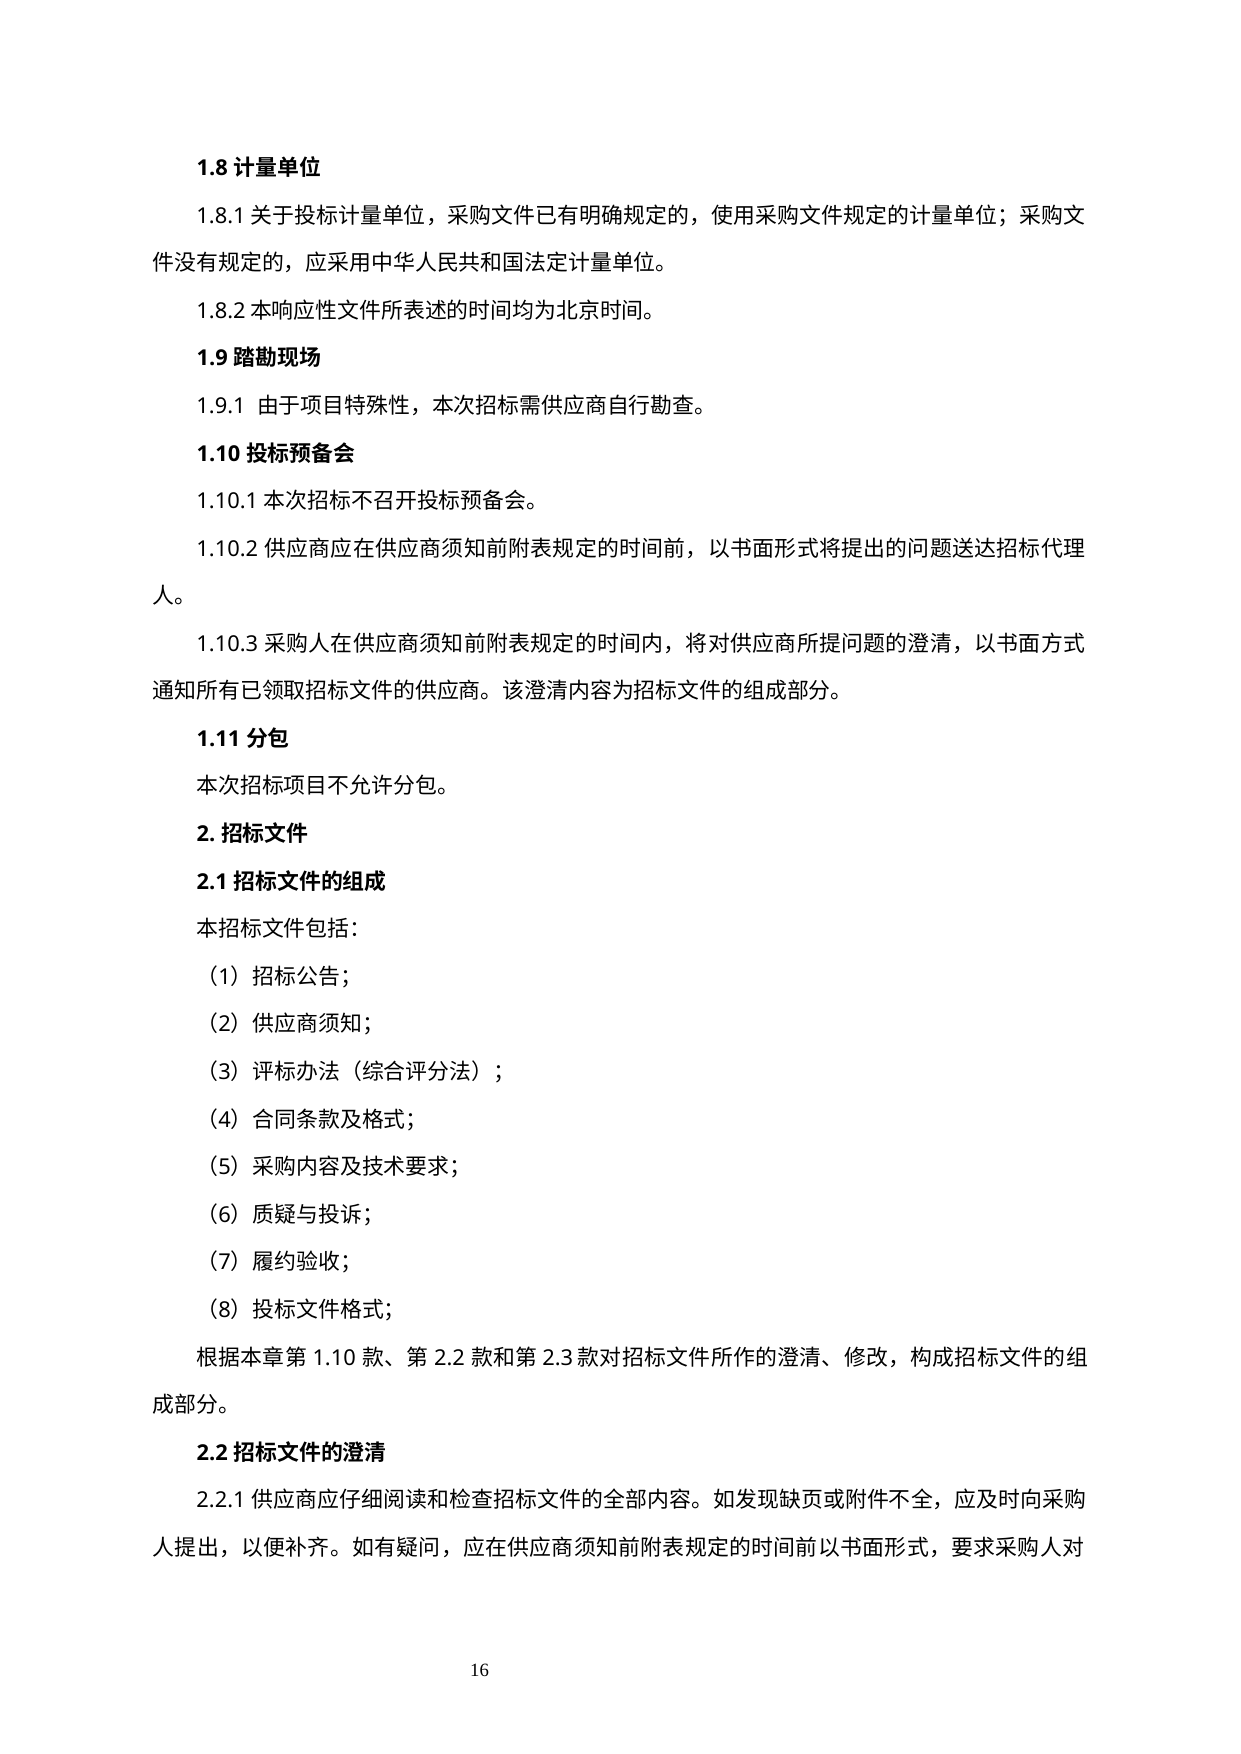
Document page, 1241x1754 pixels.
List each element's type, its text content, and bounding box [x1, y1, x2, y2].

text 1.8.1关于投标计量单位，采购文件已有明确规定的，使用采购文件规定的计量单位；采购文件没有规定的，应采用中华人民共和国法定计量单位。 [152, 198, 1088, 277]
text 1.8 计量单位 [152, 150, 1088, 182]
text （2）供应商须知； [152, 1006, 1088, 1038]
text 本次招标项目不允许分包。 [152, 768, 1088, 800]
text （3）评标办法（综合评分法）； [152, 1054, 1088, 1086]
text 1.9.1 由于项目特殊性，本次招标需供应商自行勘查。 [152, 388, 1088, 420]
text 1.9 踏勘现场 [152, 340, 1088, 372]
text （6）质疑与投诉； [152, 1197, 1088, 1228]
text （5）采购内容及技术要求； [152, 1149, 1088, 1181]
text （8）投标文件格式； [152, 1292, 1088, 1324]
text （1）招标公告； [152, 959, 1088, 991]
text 1.11 分包 [152, 721, 1088, 753]
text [152, 1482, 1088, 1562]
text 1.10.3 采购人在供应商须知前附表规定的时间内，将对供应商所提问题的澄清，以书面方式通知所有已领取招标文件的供应商。该澄清内容为招标文件的组成部分。 [152, 626, 1088, 705]
text 2.1 招标文件的组成 [152, 864, 1088, 895]
text 2.2 招标文件的澄清 [152, 1435, 1088, 1466]
text 1.10.2 供应商应在供应商须知前附表规定的时间前，以书面形式将提出的问题送达招标代理人。 [152, 531, 1088, 610]
text 2. 招标文件 [152, 816, 1088, 848]
text 本招标文件包括： [152, 911, 1088, 943]
text 1.8.2本响应性文件所表述的时间均为北京时间。 [152, 293, 1088, 324]
text 1.10.1 本次招标不召开投标预备会。 [152, 483, 1088, 515]
text （7）履约验收； [152, 1244, 1088, 1276]
text 根据本章第 1.10 款、第 2.2 款和第2.3款对招标文件所作的澄清、修改，构成招标文件的组成部分。 [152, 1339, 1088, 1419]
text （4）合同条款及格式； [152, 1102, 1088, 1133]
text 1.10 投标预备会 [152, 436, 1088, 467]
